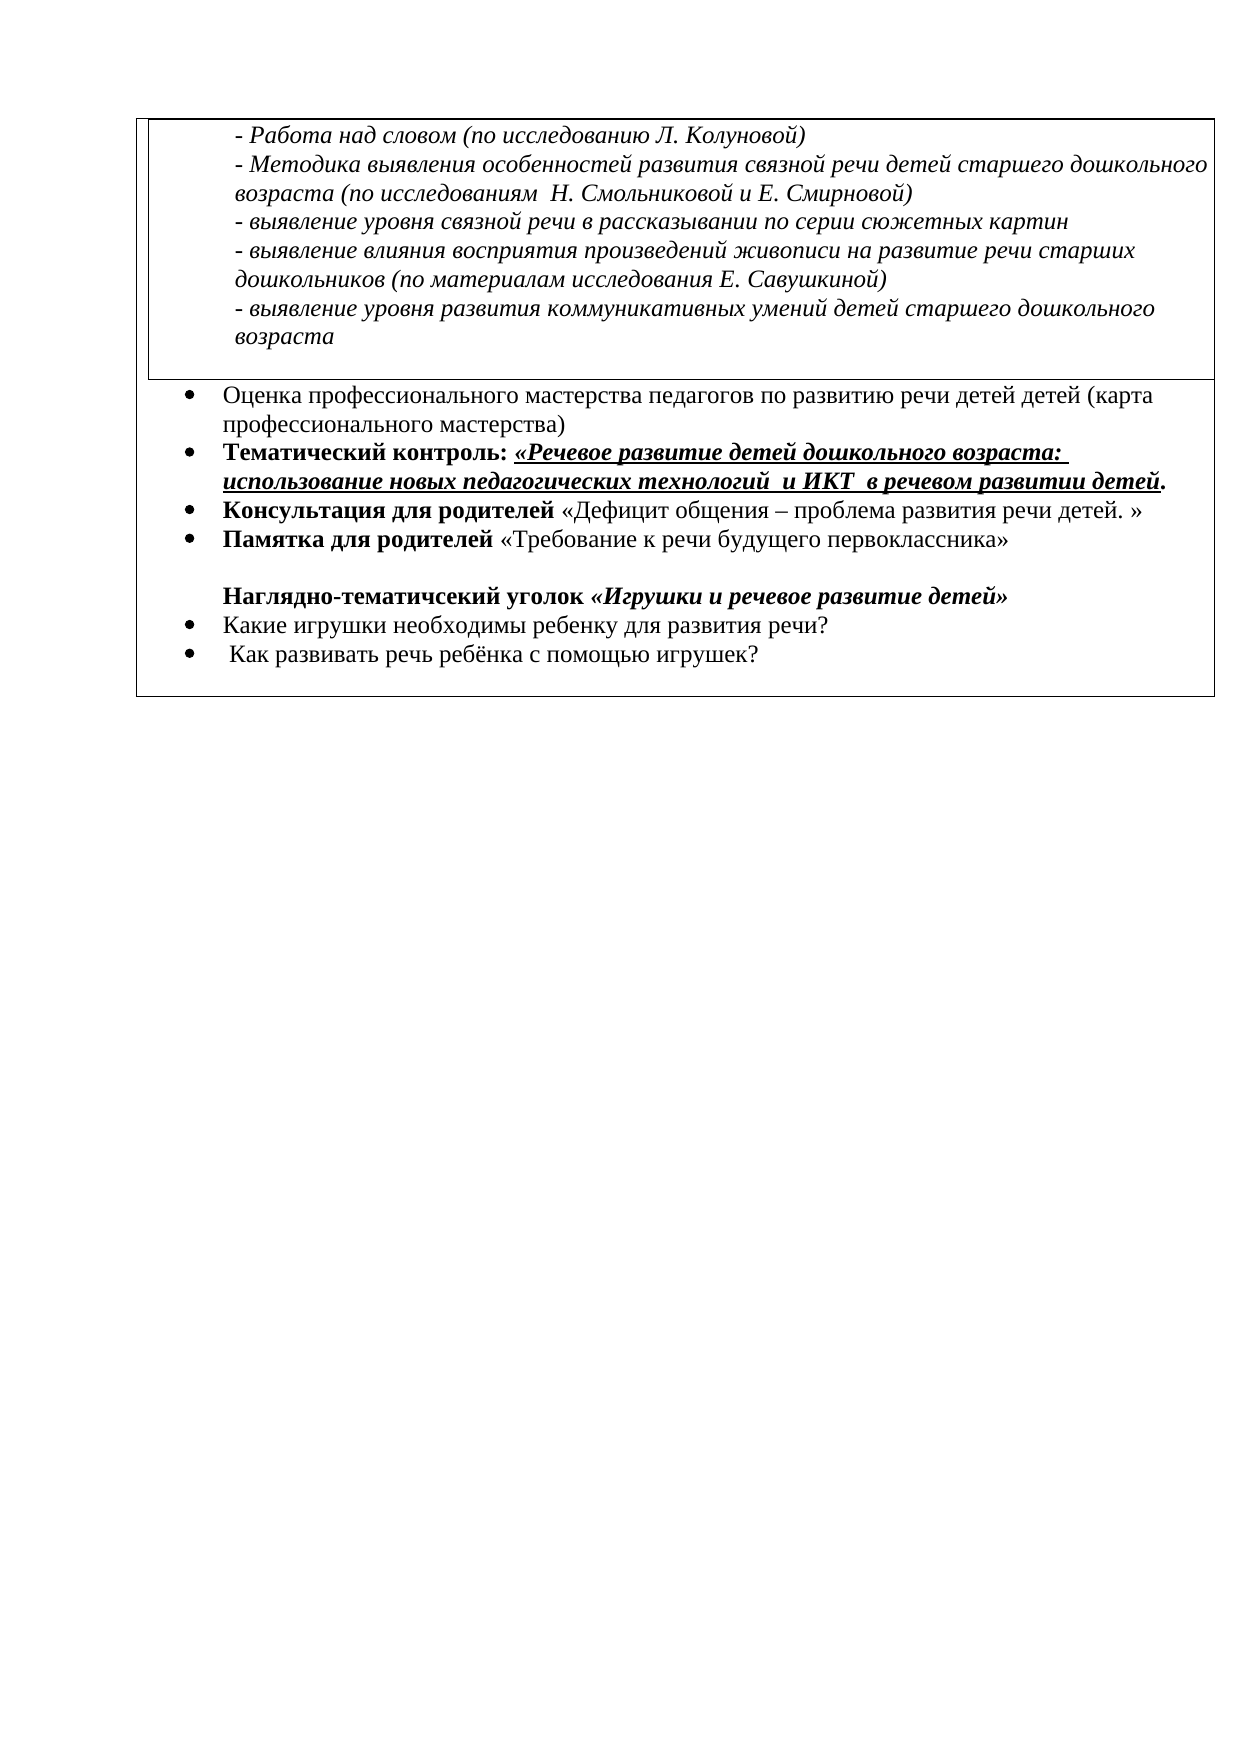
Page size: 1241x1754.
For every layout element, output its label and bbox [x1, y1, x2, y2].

table_cell [137, 119, 1214, 696]
